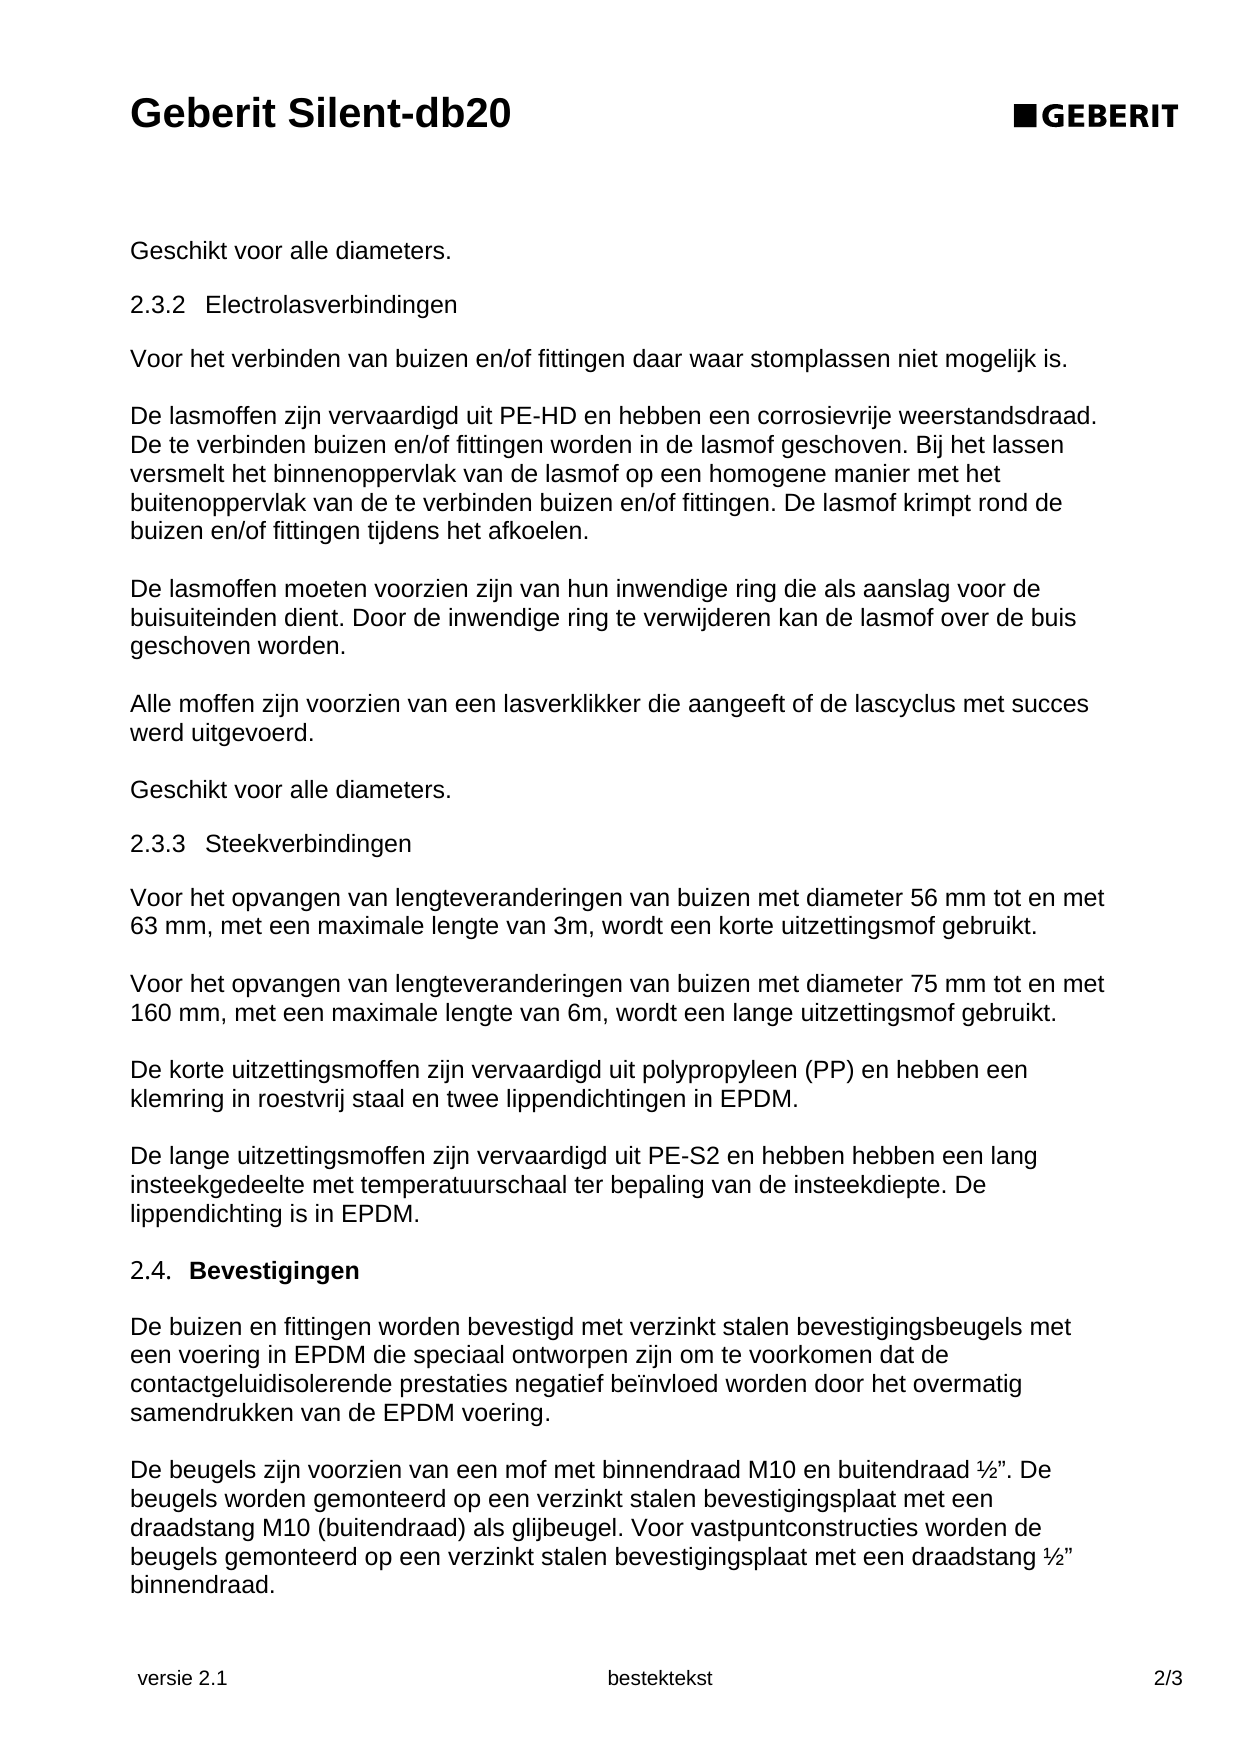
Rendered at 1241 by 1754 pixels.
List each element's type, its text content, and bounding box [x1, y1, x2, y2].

list De korte uitzettingsmoffen zijn vervaardigd uit polypropyleen (PP) en hebben een klemring in roestvrij staal en twee lippendichtingen in EPDM. [130, 1055, 1110, 1112]
list Electrolasverbindingen [130, 290, 1110, 319]
subtitle Bevestigingen [130, 1252, 1110, 1287]
list Geschikt voor alle diameters. [130, 775, 1110, 804]
list De lasmoffen moeten voorzien zijn van hun inwendige ring die als aanslag voor de buisuiteinden dient. Door de inwendige ring te verwijderen kan de lasmof over de buis geschoven worden. [130, 574, 1110, 660]
list Steekverbindingen [130, 829, 1110, 857]
list De lange uitzettingsmoffen zijn vervaardigd uit PE-S2 en hebben hebben een lang insteekgedeelte met temperatuurschaal ter bepaling van de insteekdiepte. De lippendichting is in EPDM. [130, 1141, 1110, 1227]
list De beugels zijn voorzien van een mof met binnendraad M10 en buitendraad ½”. De beugels worden gemonteerd op een verzinkt stalen bevestigingsplaat met een draadstang M10 (buitendraad) als glijbeugel. Voor vastpuntconstructies worden de beugels gemonteerd op een verzinkt stalen bevestigingsplaat met een draadstang ½” binnendraad. [130, 1455, 1110, 1599]
list Voor het verbinden van buizen en/of fittingen daar waar stomplassen niet mogelijk is. [130, 344, 1110, 372]
list Voor het opvangen van lengteveranderingen van buizen met diameter 75 mm tot en met 160 mm, met een maximale lengte van 6m, wordt een lange uitzettingsmof gebruikt. [130, 969, 1110, 1026]
picture [1013, 103, 1179, 128]
list De buizen en fittingen worden bevestigd met verzinkt stalen bevestigingsbeugels met een voering in EPDM die speciaal ontworpen zijn om te voorkomen dat de contactgeluidisolerende prestaties negatief beïnvloed worden door het overmatig samendrukken van de EPDM voering. [130, 1312, 1110, 1427]
list Voor het opvangen van lengteveranderingen van buizen met diameter 56 mm tot en met 63 mm, met een maximale lengte van 3m, wordt een korte uitzettingsmof gebruikt. [130, 882, 1110, 940]
list Alle moffen zijn voorzien van een lasverklikker die aangeeft of de lascyclus met succes werd uitgevoerd. [130, 689, 1110, 746]
list Geschikt voor alle diameters. [130, 236, 1110, 265]
list De lasmoffen zijn vervaardigd uit PE-HD en hebben een corrosievrije weerstandsdraad. De te verbinden buizen en/of fittingen worden in de lasmof geschoven. Bij het lassen versmelt het binnenoppervlak van de lasmof op een homogene manier met het buitenoppervlak van de te verbinden buizen en/of fittingen. De lasmof krimpt rond de buizen en/of fittingen tijdens het afkoelen. [130, 401, 1110, 545]
